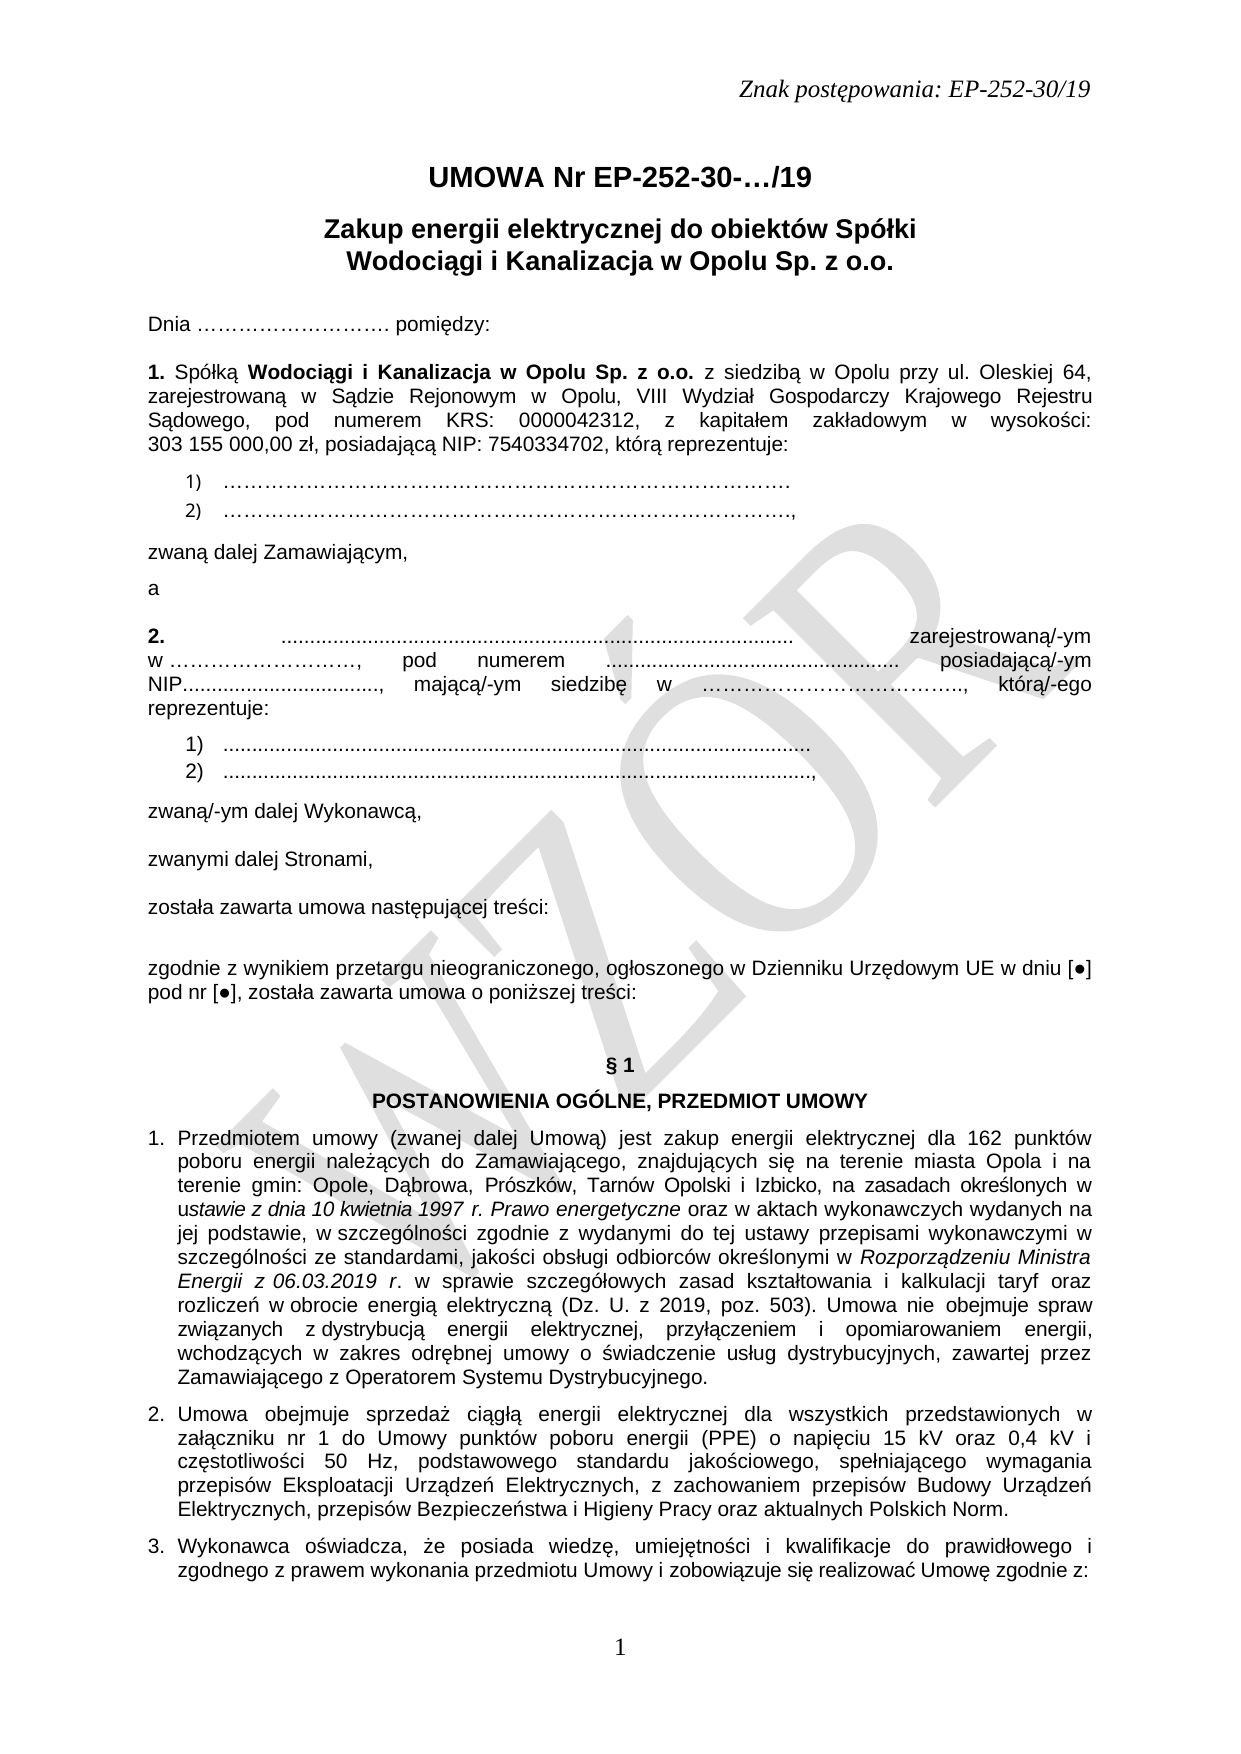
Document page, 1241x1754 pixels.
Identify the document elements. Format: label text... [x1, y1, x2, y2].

list ......................................................................................................, [185, 759, 1093, 783]
text Zakup energii elektrycznej do obiektów Spółki [148, 213, 1093, 244]
text Dnia ………………………. pomiędzy: [148, 312, 1093, 336]
list ………………………………………………………………………., [185, 498, 1093, 523]
text zwanymi dalej Stronami, [148, 847, 1093, 871]
text Wodociągi i Kanalizacja w Opolu Sp. z o.o. [148, 244, 1093, 276]
text została zawarta umowa następującej treści: [148, 895, 1093, 919]
text UMOWA Nr EP-252-30-…/19 [148, 160, 1093, 194]
list ………………………………………………………………………. [185, 468, 1093, 494]
text § 1 [148, 1052, 1093, 1076]
list Umowa obejmuje sprzedaż ciągłą energii elektrycznej dla wszystkich przedstawionych w załączniku nr 1 do Umowy punktów poboru energii (PPE) o napięciu 15 kV oraz 0,4 kV i częstotliwości 50 Hz, podstawowego standardu jakościowego, spełniającego wymagania przepisów Eksploatacji Urządzeń Elektrycznych, z zachowaniem przepisów Budowy Urządzeń Elektrycznych, przepisów Bezpieczeństwa i Higieny Pracy oraz aktualnych Polskich Norm. [148, 1401, 1093, 1521]
text zwaną dalej Zamawiającym, [148, 539, 1093, 563]
list Wykonawca oświadcza, że posiada wiedzę, umiejętności i kwalifikacje do prawidłowego i zgodnego z prawem wykonania przedmiotu Umowy i zobowiązuje się realizować Umowę zgodnie z: [148, 1534, 1093, 1582]
text 1. Spółką Wodociągi i Kanalizacja w Opolu Sp. z o.o. z siedzibą w Opolu przy ul. Oleskiej 64, zarejestrowaną w Sądzie Rejonowym w Opolu, VIII Wydział Gospodarczy Krajowego Rejestru Sądowego, pod numerem KRS: 0000042312, z kapitałem zakładowym w wysokości: 303 155 000,00 zł, posiadającą NIP: 7540334702, którą reprezentuje: [148, 360, 1093, 456]
text POSTANOWIENIA OGÓLNE, PRZEDMIOT UMOWY [148, 1089, 1093, 1113]
list ...................................................................................................... [185, 732, 1093, 756]
text zwaną/-ym dalej Wykonawcą, [148, 799, 1093, 823]
list Przedmiotem umowy (zwanej dalej Umową) jest zakup energii elektrycznej dla 162 punktów poboru energii należących do Zamawiającego, znajdujących się na terenie miasta Opola i na terenie gmin: Opole, Dąbrowa, Prószków, Tarnów Opolski i Izbicko, na zasadach określonych w ustawie z dnia 10 kwietnia 1997 r. Prawo energetyczne oraz w aktach wykonawczych wydanych na jej podstawie, w szczególności zgodnie z wydanymi do tej ustawy przepisami wykonawczymi w szczególności ze standardami, jakości obsługi odbiorców określonymi w Rozporządzeniu Ministra Energii z 06.03.2019 r. w sprawie szczegółowych zasad kształtowania i kalkulacji taryf oraz rozliczeń w obrocie energią elektryczną (Dz. U. z 2019, poz. 503). Umowa nie obejmuje spraw związanych z dystrybucją energii elektrycznej, przyłączeniem i opomiarowaniem energii, wchodzących w zakres odrębnej umowy o świadczenie usług dystrybucyjnych, zawartej przez Zamawiającego z Operatorem Systemu Dystrybucyjnego. [148, 1125, 1093, 1389]
text a [148, 576, 1093, 599]
text 2. ......................................................................................... zarejestrowaną/-ym w ………………………, pod numerem ................................................... posiadającą/-ym NIP.................................., mającą/-ym siedzibę w ……………………………….., którą/-ego reprezentuje: [148, 623, 1093, 719]
text zgodnie z wynikiem przetargu nieograniczonego, ogłoszonego w Dzienniku Urzędowym UE w dniu [●] pod nr [●], została zawarta umowa o poniższej treści: [148, 956, 1093, 1003]
